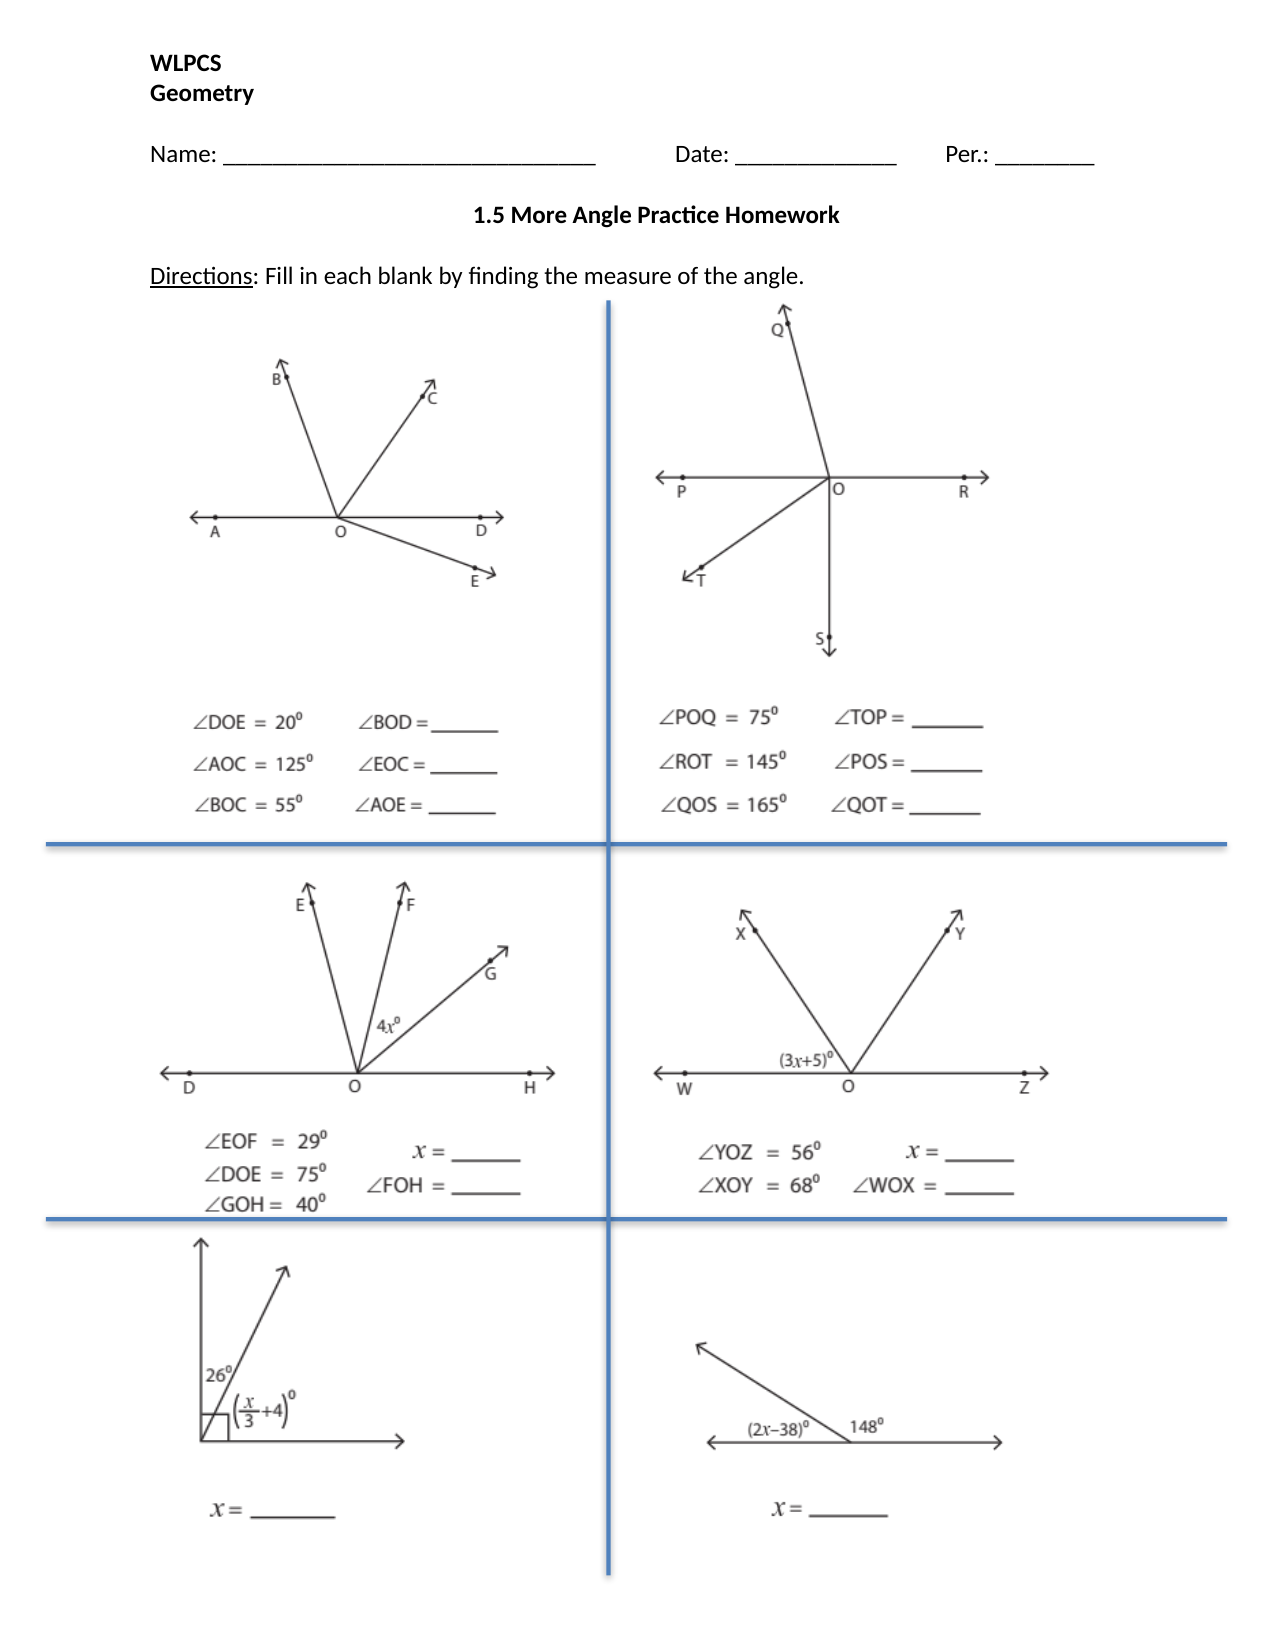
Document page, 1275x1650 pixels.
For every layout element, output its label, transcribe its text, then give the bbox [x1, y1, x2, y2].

text Directions: Fill in each blank by finding the measure of the angle. [150, 261, 1162, 291]
text 1.5 More Angle Practice Homework [150, 199, 1162, 230]
text Name: ______________________________ Date: _____________ Per.: ________ [150, 138, 1162, 169]
